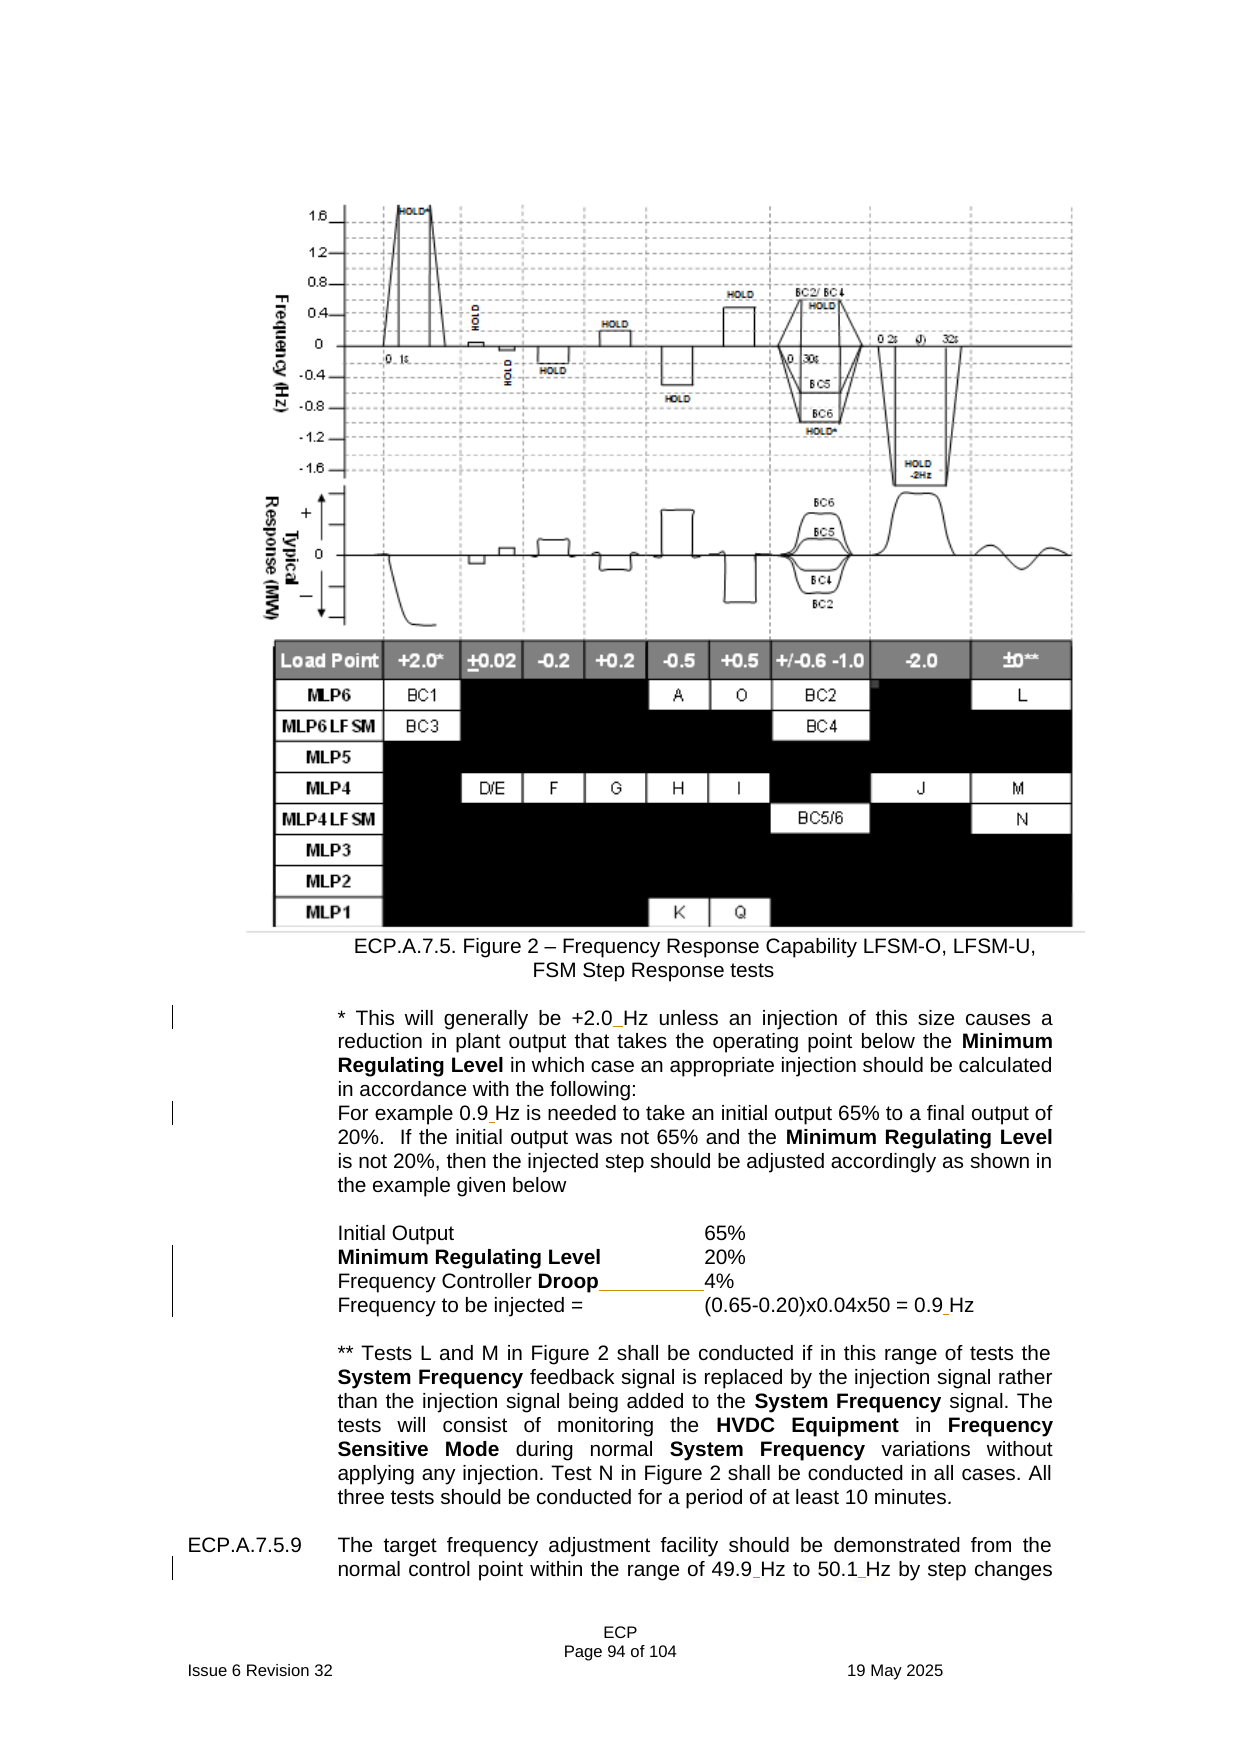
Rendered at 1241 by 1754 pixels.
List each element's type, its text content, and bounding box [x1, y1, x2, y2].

text Frequency Controller Droop4% [337, 1269, 1053, 1293]
text For example 0.9Hz is needed to take an initial output 65% to a final output of 20%. If the initial output was not 65% and the Minimum Regulating Level is not 20%, then the injected step should be adjusted accordingly as shown in the example given below [337, 1101, 1053, 1197]
text Frequency to be injected = (0.65-0.20)x0.04x50 = 0.9Hz [337, 1293, 1053, 1317]
text ** Tests L and M in Figure 2 shall be conducted if in this range of tests the System Frequency feedback signal is replaced by the injection signal rather than the injection signal being added to the System Frequency signal. The tests will consist of monitoring the HVDC Equipment in Frequency Sensitive Mode during normal System Frequency variations without applying any injection. Test N in Figure 2 shall be conducted in all cases. All three tests should be conducted for a period of at least 10 minutes. [337, 1341, 1053, 1508]
text * This will generally be +2.0Hz unless an injection of this size causes a reduction in plant output that takes the operating point below the Minimum Regulating Level in which case an appropriate injection should be calculated in accordance with the following: [337, 1005, 1053, 1101]
text Initial Output 65% [337, 1221, 1053, 1245]
picture [246, 197, 1086, 934]
text Minimum Regulating Level 20% [337, 1245, 1053, 1269]
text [187, 1532, 1053, 1580]
text ECP.A.7.5. Figure 2 – Frequency Response Capability LFSM-O, LFSM-U, FSM Step Response tests [254, 934, 1053, 981]
